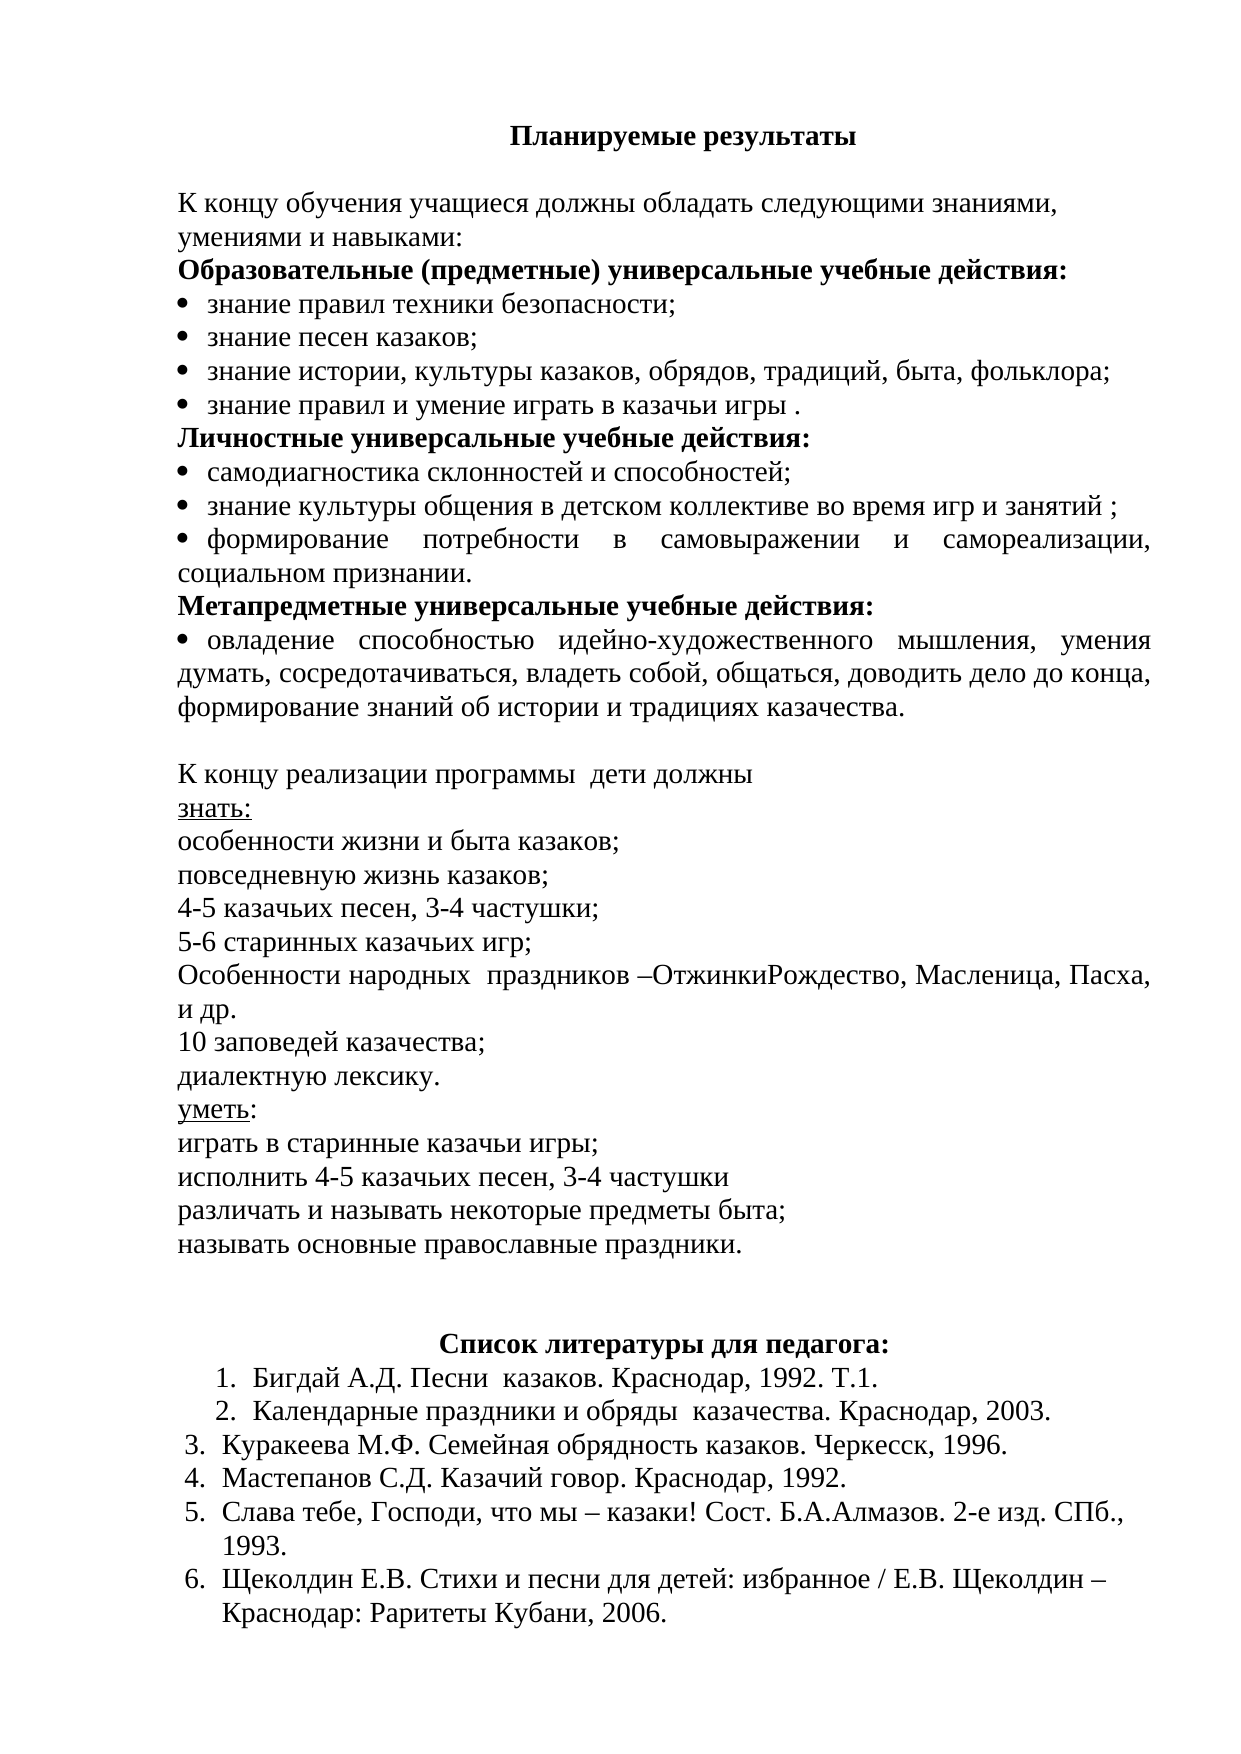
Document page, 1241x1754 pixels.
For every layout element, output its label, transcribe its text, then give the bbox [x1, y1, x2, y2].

text К концу обучения учащиеся должны обладать следующими знаниями, умениями и навыками: [177, 185, 1152, 252]
list знание культуры общения в детском коллективе во время игр и занятий ; [177, 488, 1152, 521]
text 4-5 казачьих песен, 3-4 частушки; [177, 890, 1152, 924]
text знать: [177, 790, 1152, 823]
list знание правил и умение играть в казачьи игры . [177, 387, 1152, 420]
list знание песен казаков; [177, 319, 1152, 353]
list Мастепанов С.Д. Казачий говор. Краснодар, 1992. [184, 1461, 1152, 1494]
list самодиагностика склонностей и способностей; [177, 454, 1152, 488]
list Куракеева М.Ф. Семейная обрядность казаков. Черкесск, 1996. [184, 1427, 1152, 1461]
list знание истории, культуры казаков, обрядов, традиций, быта, фольклора; [177, 353, 1152, 387]
list Личностные универсальные учебные действия: [177, 420, 1152, 454]
text уметь: [177, 1092, 1152, 1125]
text Особенности народных праздников –ОтжинкиРождество, Масленица, Пасха, и др. [177, 957, 1152, 1024]
list формирование потребности в самовыражении и самореализации, социальном признании. [177, 521, 1152, 588]
text играть в старинные казачьи игры; [177, 1125, 1152, 1159]
text Образовательные (предметные) универсальные учебные действия: [177, 252, 1152, 286]
text 5-6 старинных казачьих игр; [177, 924, 1152, 957]
text различать и называть некоторые предметы быта; [177, 1192, 1152, 1226]
list Щеколдин Е.В. Стихи и песни для детей: избранное / Е.В. Щеколдин – Краснодар: Раритеты Кубани, 2006. [184, 1561, 1152, 1628]
text Планируемые результаты [177, 118, 1152, 152]
list Метапредметные универсальные учебные действия: [177, 588, 1152, 622]
text особенности жизни и быта казаков; [177, 823, 1152, 857]
text исполнить 4-5 казачьих песен, 3-4 частушки [177, 1159, 1152, 1192]
list Календарные праздники и обряды казачества. Краснодар, 2003. [215, 1393, 1152, 1427]
text называть основные православные праздники. [177, 1226, 1152, 1259]
text повседневную жизнь казаков; [177, 857, 1152, 890]
text К концу реализации программы дети должны [177, 756, 1152, 790]
list знание правил техники безопасности; [177, 286, 1152, 319]
list Слава тебе, Господи, что мы – казаки! Сост. Б.А.Алмазов. 2-е изд. СПб., 1993. [184, 1494, 1152, 1561]
text 10 заповедей казачества; [177, 1024, 1152, 1058]
text диалектную лексику. [177, 1058, 1152, 1092]
list овладение способностью идейно-художественного мышления, умения думать, сосредотачиваться, владеть собой, общаться, доводить дело до конца, формирование знаний об истории и традициях казачества. [177, 622, 1152, 723]
text Список литературы для педагога: [177, 1326, 1152, 1360]
list Бигдай А.Д. Песни казаков. Краснодар, 1992. Т.1. [215, 1360, 1152, 1393]
